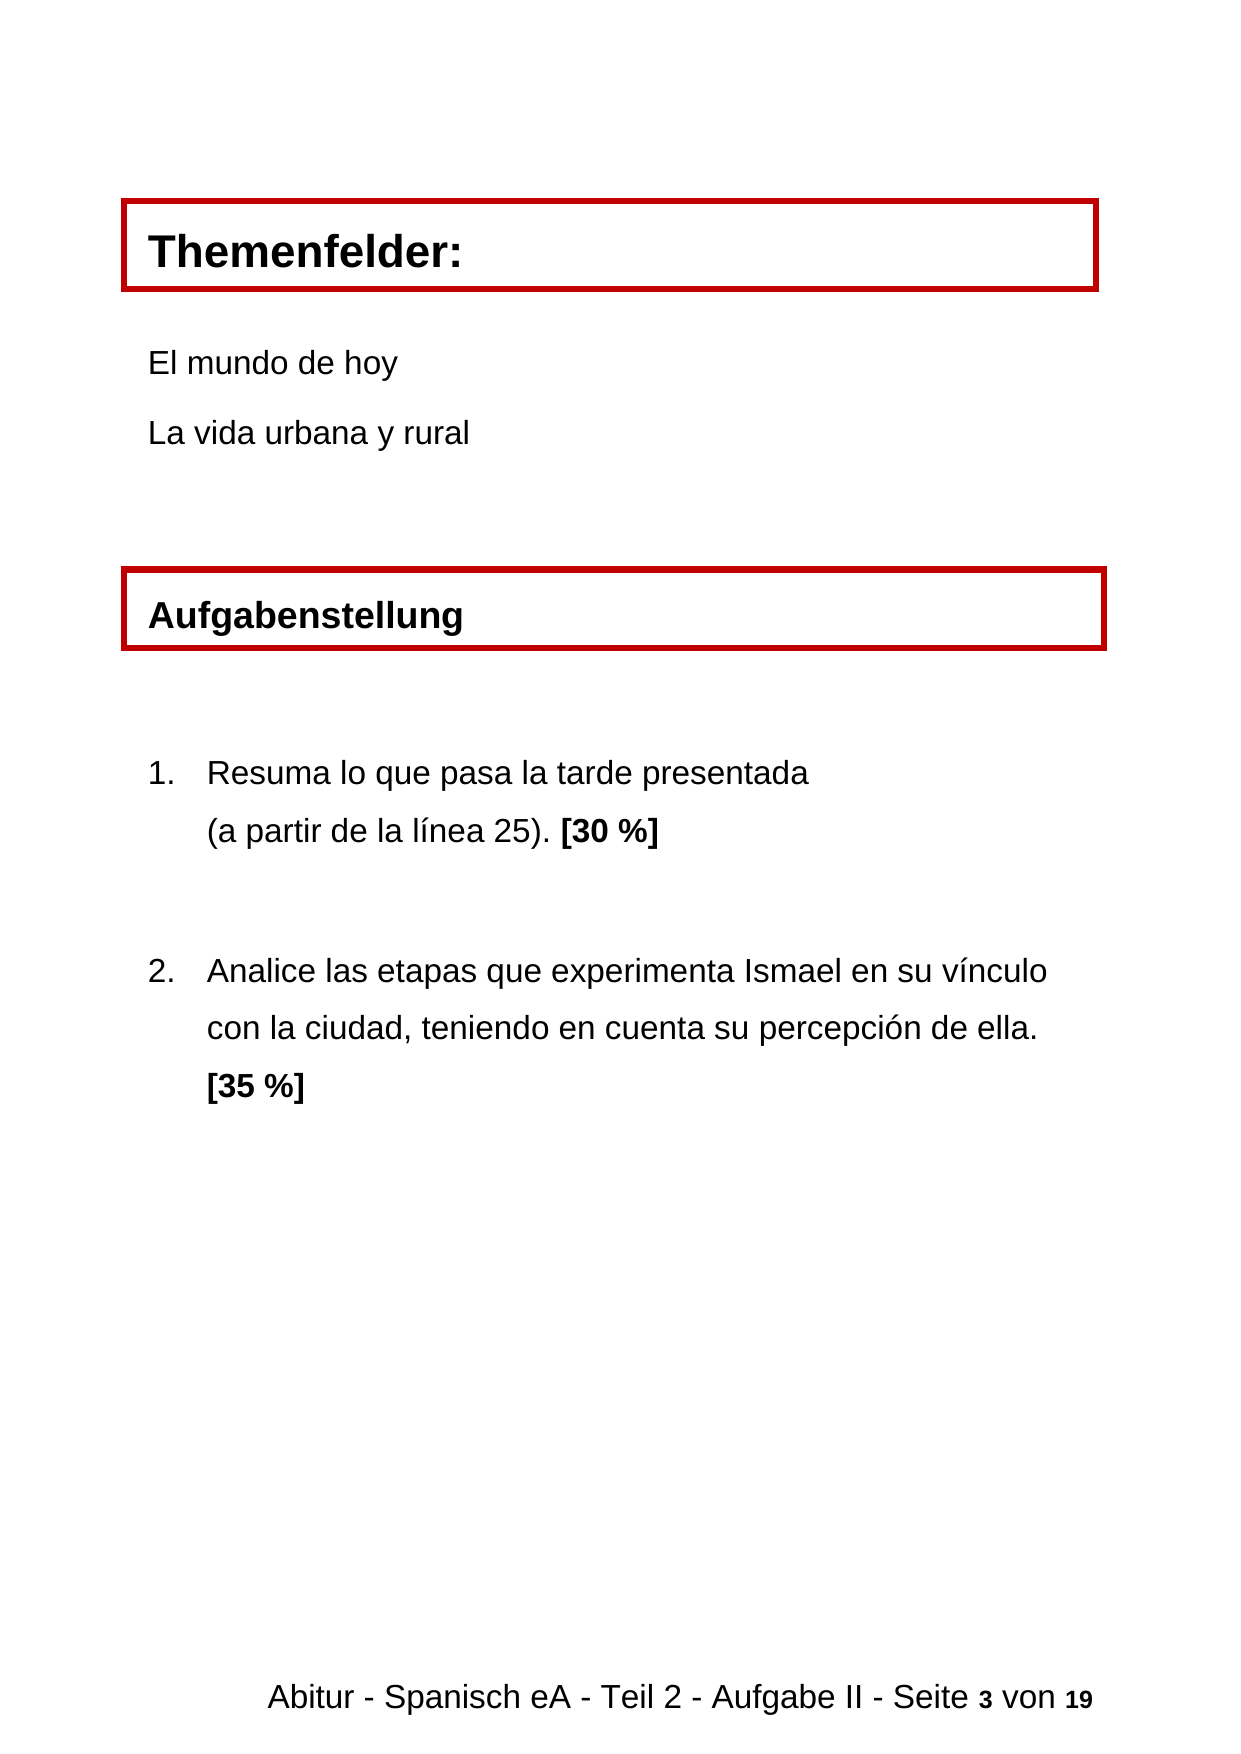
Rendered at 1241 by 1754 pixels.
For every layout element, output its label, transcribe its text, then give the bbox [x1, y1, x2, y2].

subtitle Themenfelder: [127, 204, 1093, 286]
list 1. Resuma lo que pasa la tarde presentada (a partir de la línea 25). [30 %] [148, 753, 1093, 849]
subtitle Aufgabenstellung [127, 573, 1101, 645]
list El mundo de hoy [148, 343, 1093, 382]
list 2. Analice las etapas que experimenta Ismael en su vínculo con la ciudad, teniendo en cuenta su percepción de ella. [35 %] [148, 951, 1093, 1104]
list La vida urbana y rural [148, 413, 1093, 452]
